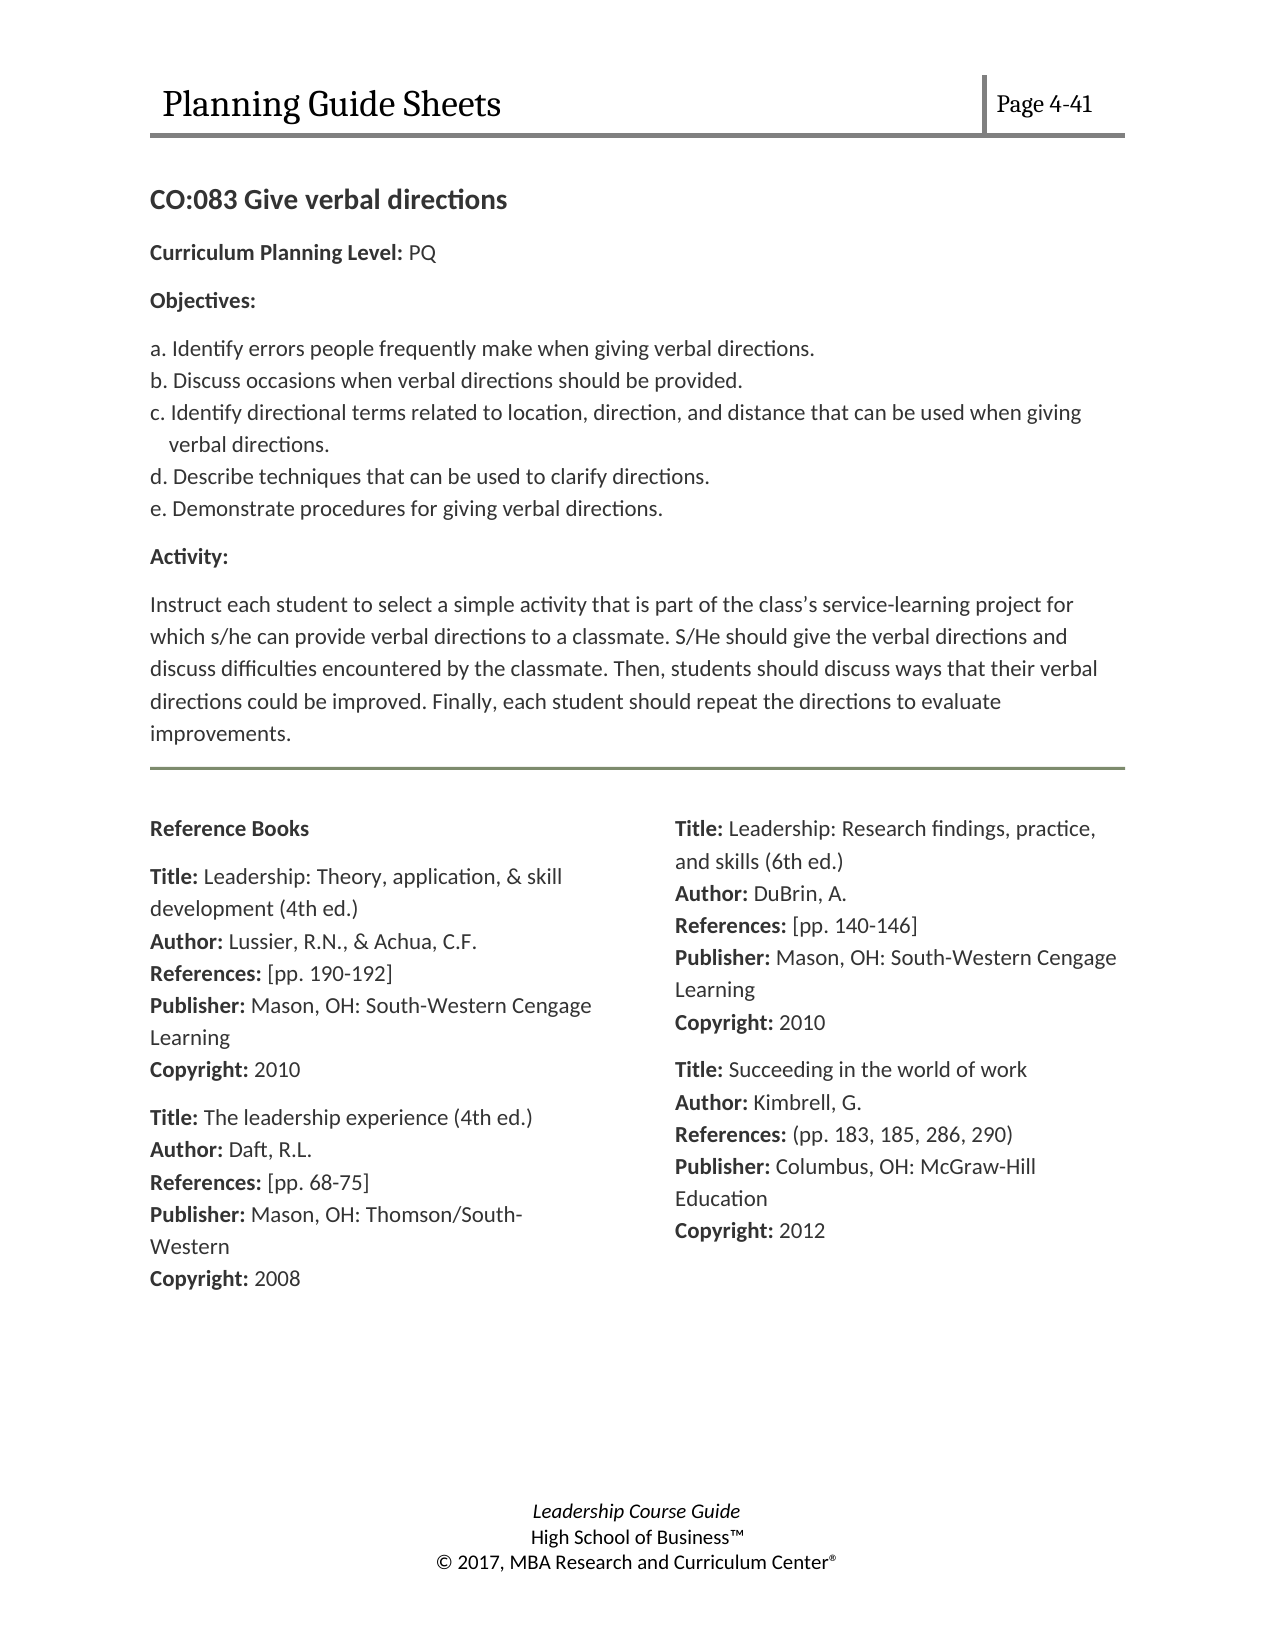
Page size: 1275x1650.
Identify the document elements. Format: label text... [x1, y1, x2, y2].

text d. Describe techniques that can be used to clarify directions. [150, 462, 1125, 490]
text Copyright: 2012 [675, 1216, 1125, 1244]
text Title: Leadership: Theory, application, & skill development (4th ed.) [150, 862, 600, 923]
text Objectives: [150, 286, 1125, 314]
text Title: Leadership: Research findings, practice, and skills (6th ed.) [675, 814, 1125, 875]
text Author: Daft, R.L. [150, 1136, 600, 1163]
text Copyright: 2010 [675, 1008, 1125, 1036]
text Title: Succeeding in the world of work [675, 1056, 1125, 1083]
text Publisher: Mason, OH: South-Western Cengage Learning [675, 943, 1125, 1003]
text Copyright: 2008 [150, 1264, 600, 1292]
text References: [pp. 68-75] [150, 1168, 600, 1196]
text e. Demonstrate procedures for giving verbal directions. [150, 494, 1125, 523]
text a. Identify errors people frequently make when giving verbal directions. [150, 334, 1125, 362]
text References: (pp. 183, 185, 286, 290) [675, 1120, 1125, 1148]
text Publisher: Mason, OH: Thomson/South-Western [150, 1200, 600, 1260]
text c. Identify directional terms related to location, direction, and distance that can be used when giving verbal directions. [150, 398, 1125, 458]
text Author: DuBrin, A. [675, 879, 1125, 907]
text Curriculum Planning Level: PQ [150, 238, 1125, 266]
text Author: Kimbrell, G. [675, 1088, 1125, 1116]
text CO:083 Give verbal directions [150, 181, 1125, 217]
text References: [pp. 140-146] [675, 911, 1125, 939]
text Author: Lussier, R.N., & Achua, C.F. [150, 927, 600, 955]
text Copyright: 2010 [150, 1056, 600, 1083]
text Publisher: Columbus, OH: McGraw-Hill Education [675, 1152, 1125, 1212]
text b. Discuss occasions when verbal directions should be provided. [150, 366, 1125, 394]
text Instruct each student to select a simple activity that is part of the class’s service-learning project for which s/he can provide verbal directions to a classmate. S/He should give the verbal directions and discuss difficulties encountered by the classmate. Then, students should discuss ways that their verbal directions could be improved. Finally, each student should repeat the directions to evaluate improvements. [150, 590, 1125, 747]
text References: [pp. 190-192] [150, 959, 600, 987]
text Activity: [150, 542, 1125, 570]
text Reference Books [150, 814, 600, 843]
text Publisher: Mason, OH: South-Western Cengage Learning [150, 991, 600, 1051]
text Title: The leadership experience (4th ed.) [150, 1103, 600, 1131]
